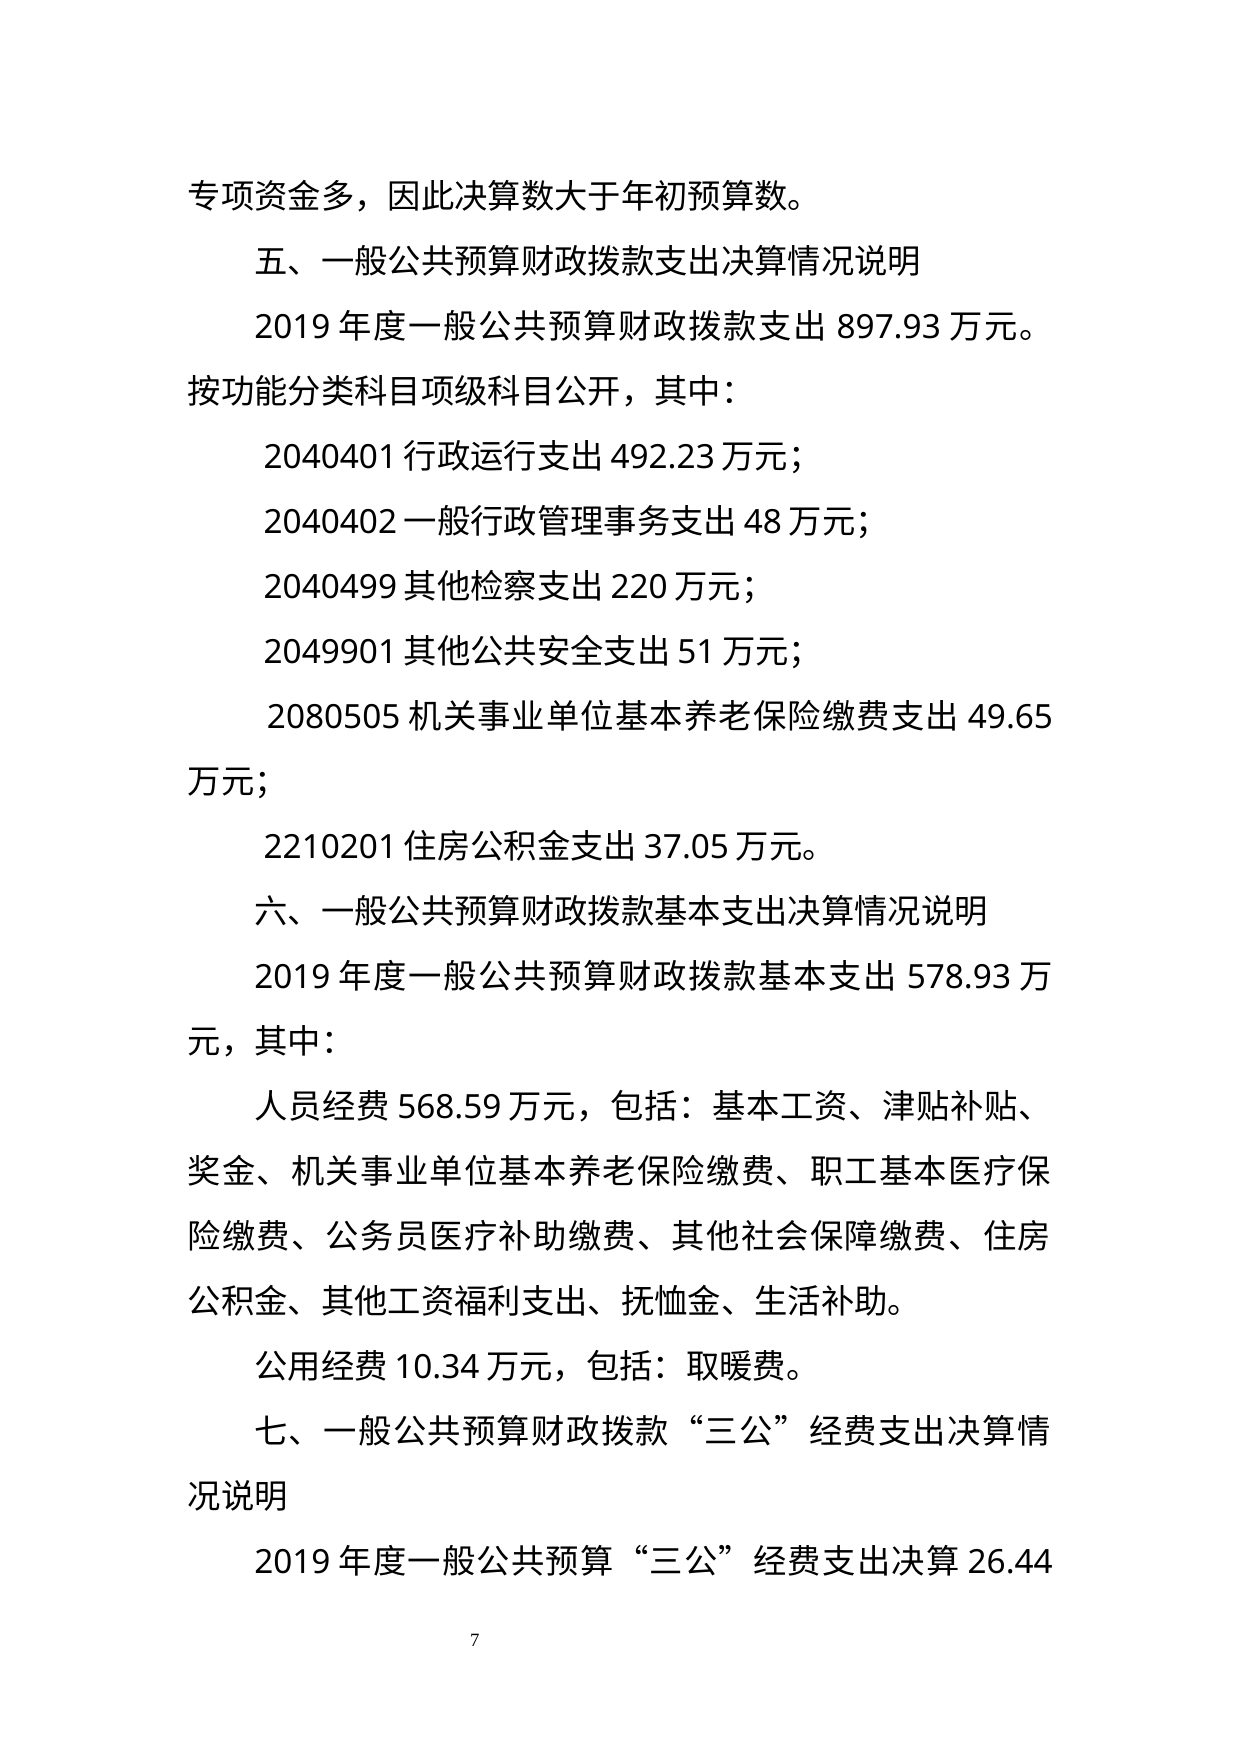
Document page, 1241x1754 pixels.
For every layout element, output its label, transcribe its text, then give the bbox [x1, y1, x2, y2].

text 2080505机关事业单位基本养老保险缴费支出49.65万元； [187, 682, 1053, 812]
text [187, 162, 1053, 227]
text 2040499其他检察支出220万元； [187, 552, 1053, 617]
text 2210201住房公积金支出37.05万元。 [187, 812, 1053, 877]
text 2040402一般行政管理事务支出48万元； [187, 487, 1053, 552]
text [187, 1527, 1053, 1592]
text 六、一般公共预算财政拨款基本支出决算情况说明 [187, 877, 1053, 942]
text 七、一般公共预算财政拨款“三公”经费支出决算情况说明 [187, 1397, 1053, 1527]
text 2049901其他公共安全支出51万元； [187, 617, 1053, 682]
text 2040401行政运行支出492.23万元； [187, 422, 1053, 487]
text 2019年度一般公共预算财政拨款支出897.93万元。按功能分类科目项级科目公开，其中： [187, 292, 1053, 422]
text 2019年度一般公共预算财政拨款基本支出578.93万元，其中： [187, 942, 1053, 1072]
text 五、一般公共预算财政拨款支出决算情况说明 [187, 227, 1053, 292]
text 公用经费10.34万元，包括：取暖费。 [187, 1332, 1053, 1397]
text 人员经费568.59万元，包括：基本工资、津贴补贴、奖金、机关事业单位基本养老保险缴费、职工基本医疗保险缴费、公务员医疗补助缴费、其他社会保障缴费、住房公积金、其他工资福利支出、抚恤金、生活补助。 [187, 1072, 1053, 1332]
